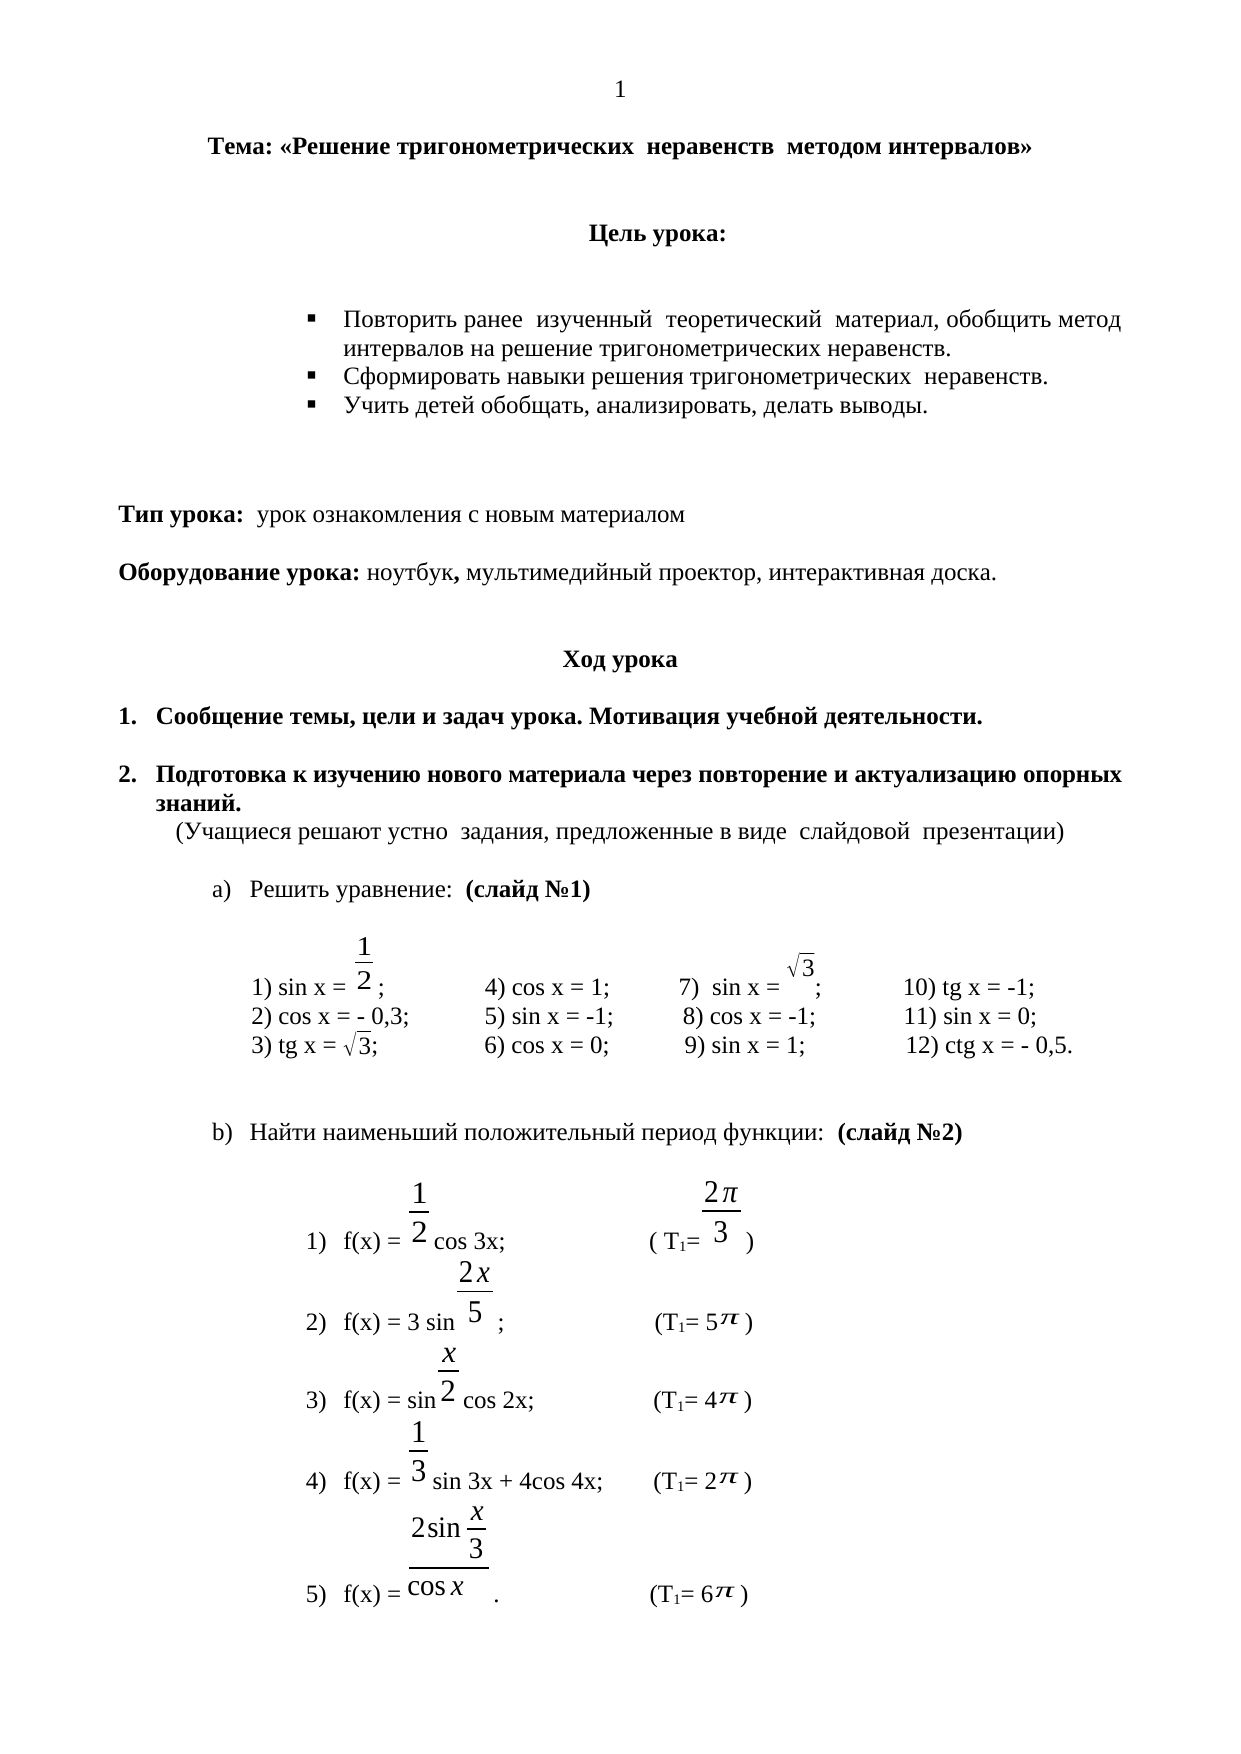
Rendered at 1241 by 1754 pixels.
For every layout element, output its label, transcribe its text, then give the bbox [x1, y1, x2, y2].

text 2) cos x = - 0,3; 5) sin x = -1; 8) cos x = -1; 11) sin x = 0; [251, 1001, 1122, 1030]
list f(x) = 3 sin; (T1= 5) [306, 1255, 1122, 1335]
text Оборудование урока: ноутбук, мультимедийный проектор, интерактивная доска. [118, 557, 1122, 586]
list Сформировать навыки решения тригонометрических неравенств. [306, 361, 1122, 390]
list f(x) = . (T1= 6) [306, 1494, 1122, 1608]
text Ход урока [118, 644, 1122, 673]
list f(x) = sin 3x + 4cos 4x; (T1= 2) [306, 1414, 1122, 1494]
text Тип урока: урок ознакомления с новым материалом [118, 499, 1026, 528]
list f(x) = sincos 2x; (T1= 4) [306, 1335, 1122, 1414]
text 1) sin x = ; 4) cos x = 1; 7) sin x = ; 10) tg x = -1; [251, 931, 1122, 1001]
text 3) tg x = ; 6) cos x = 0; 9) sin x = 1; 12) ctg x = - 0,5. [251, 1030, 1122, 1059]
list f(x) = cos 3x; ( T1=) [306, 1174, 1122, 1255]
list Цель урока: [193, 218, 1122, 246]
list Сообщение темы, цели и задач урока. Мотивация учебной деятельности. [118, 701, 1122, 730]
list Найти наименьший положительный период функции: (слайд №2) [212, 1117, 1122, 1146]
text (Учащиеся решают устно задания, предложенные в виде слайдовой презентации) [118, 816, 1122, 845]
list Решить уравнение: (слайд №1) [212, 874, 1122, 903]
list Подготовка к изучению нового материала через повторение и актуализацию опорных знаний. [118, 759, 1122, 816]
text Тема: «Решение тригонометрических неравенств методом интервалов» [118, 131, 1122, 160]
list Повторить ранее изученный теоретический материал, обобщить метод интервалов на решение тригонометрических неравенств. [306, 304, 1122, 361]
list Учить детей обобщать, анализировать, делать выводы. [306, 390, 1122, 419]
